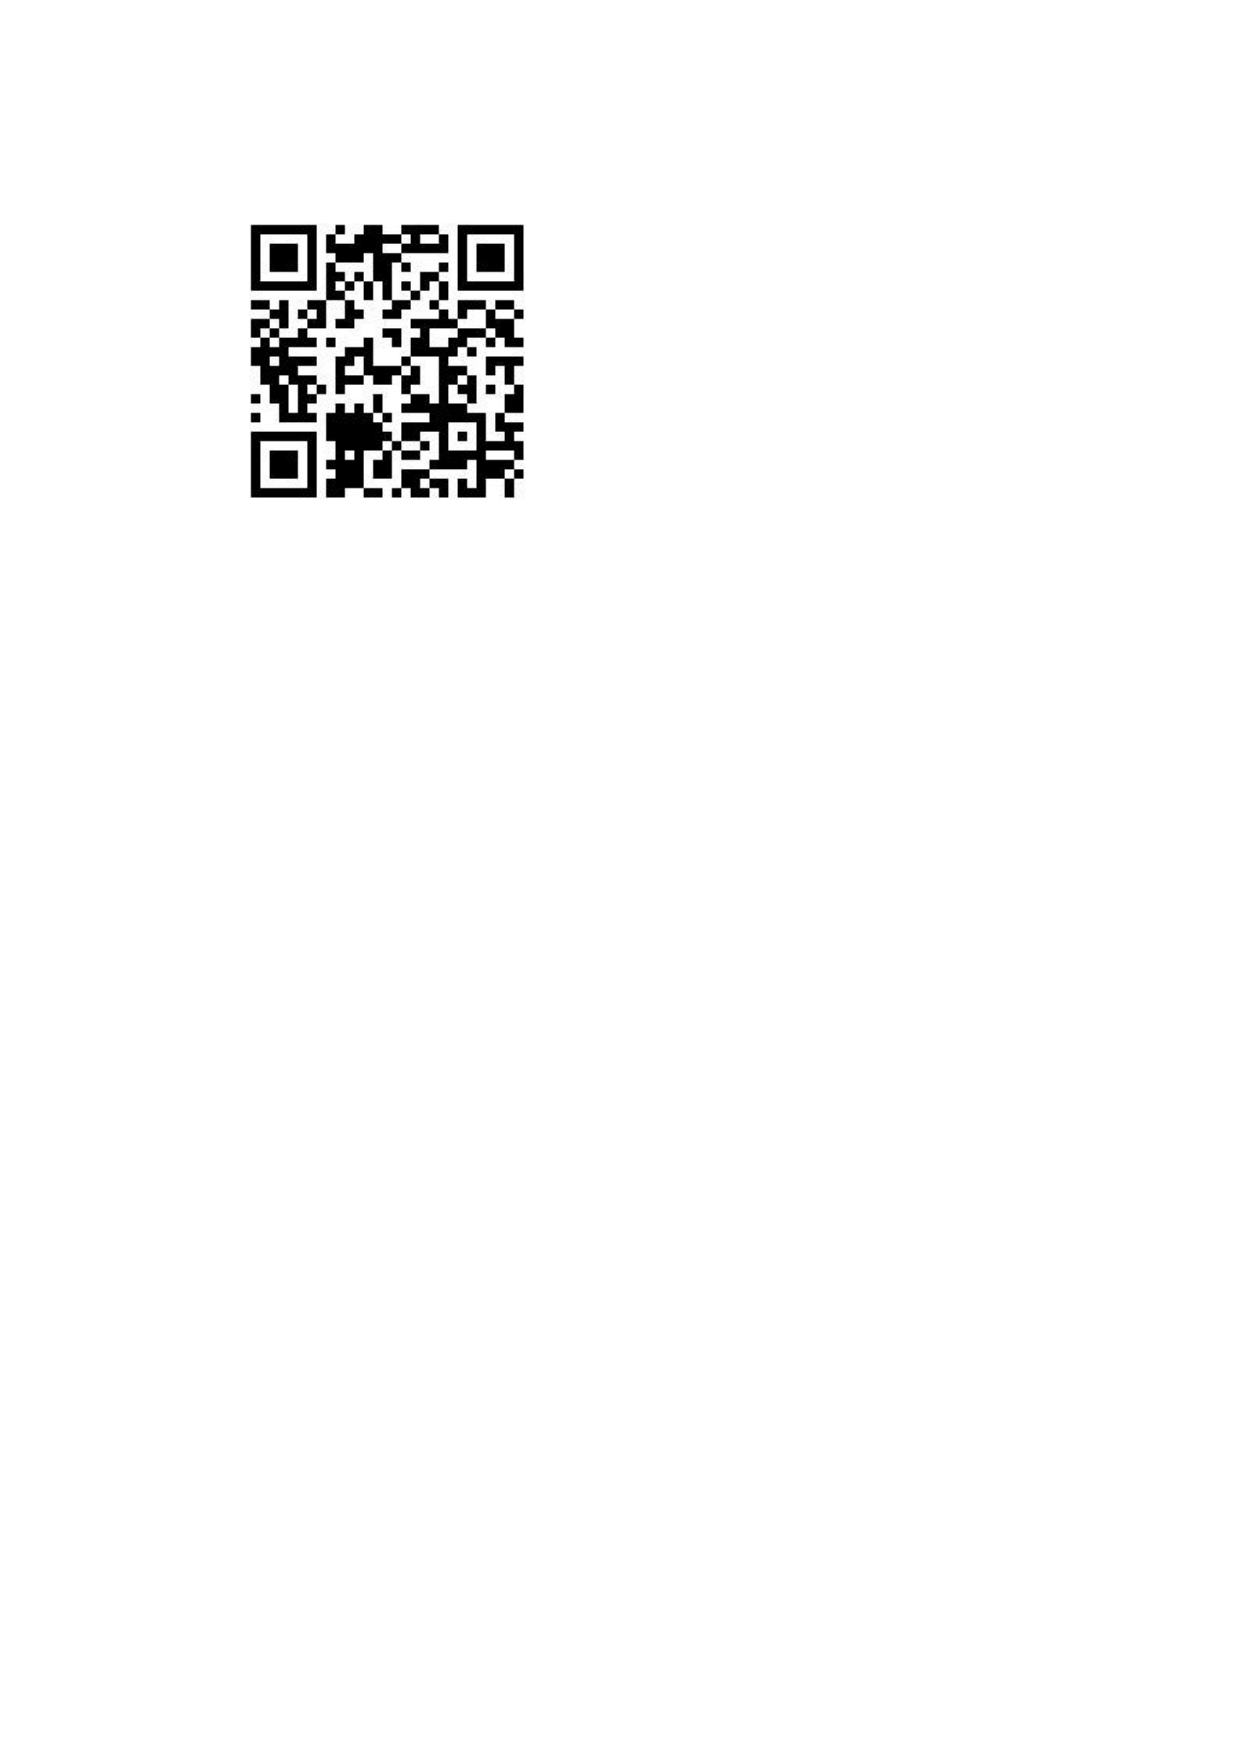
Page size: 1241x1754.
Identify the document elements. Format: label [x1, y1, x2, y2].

picture [187, 162, 588, 562]
